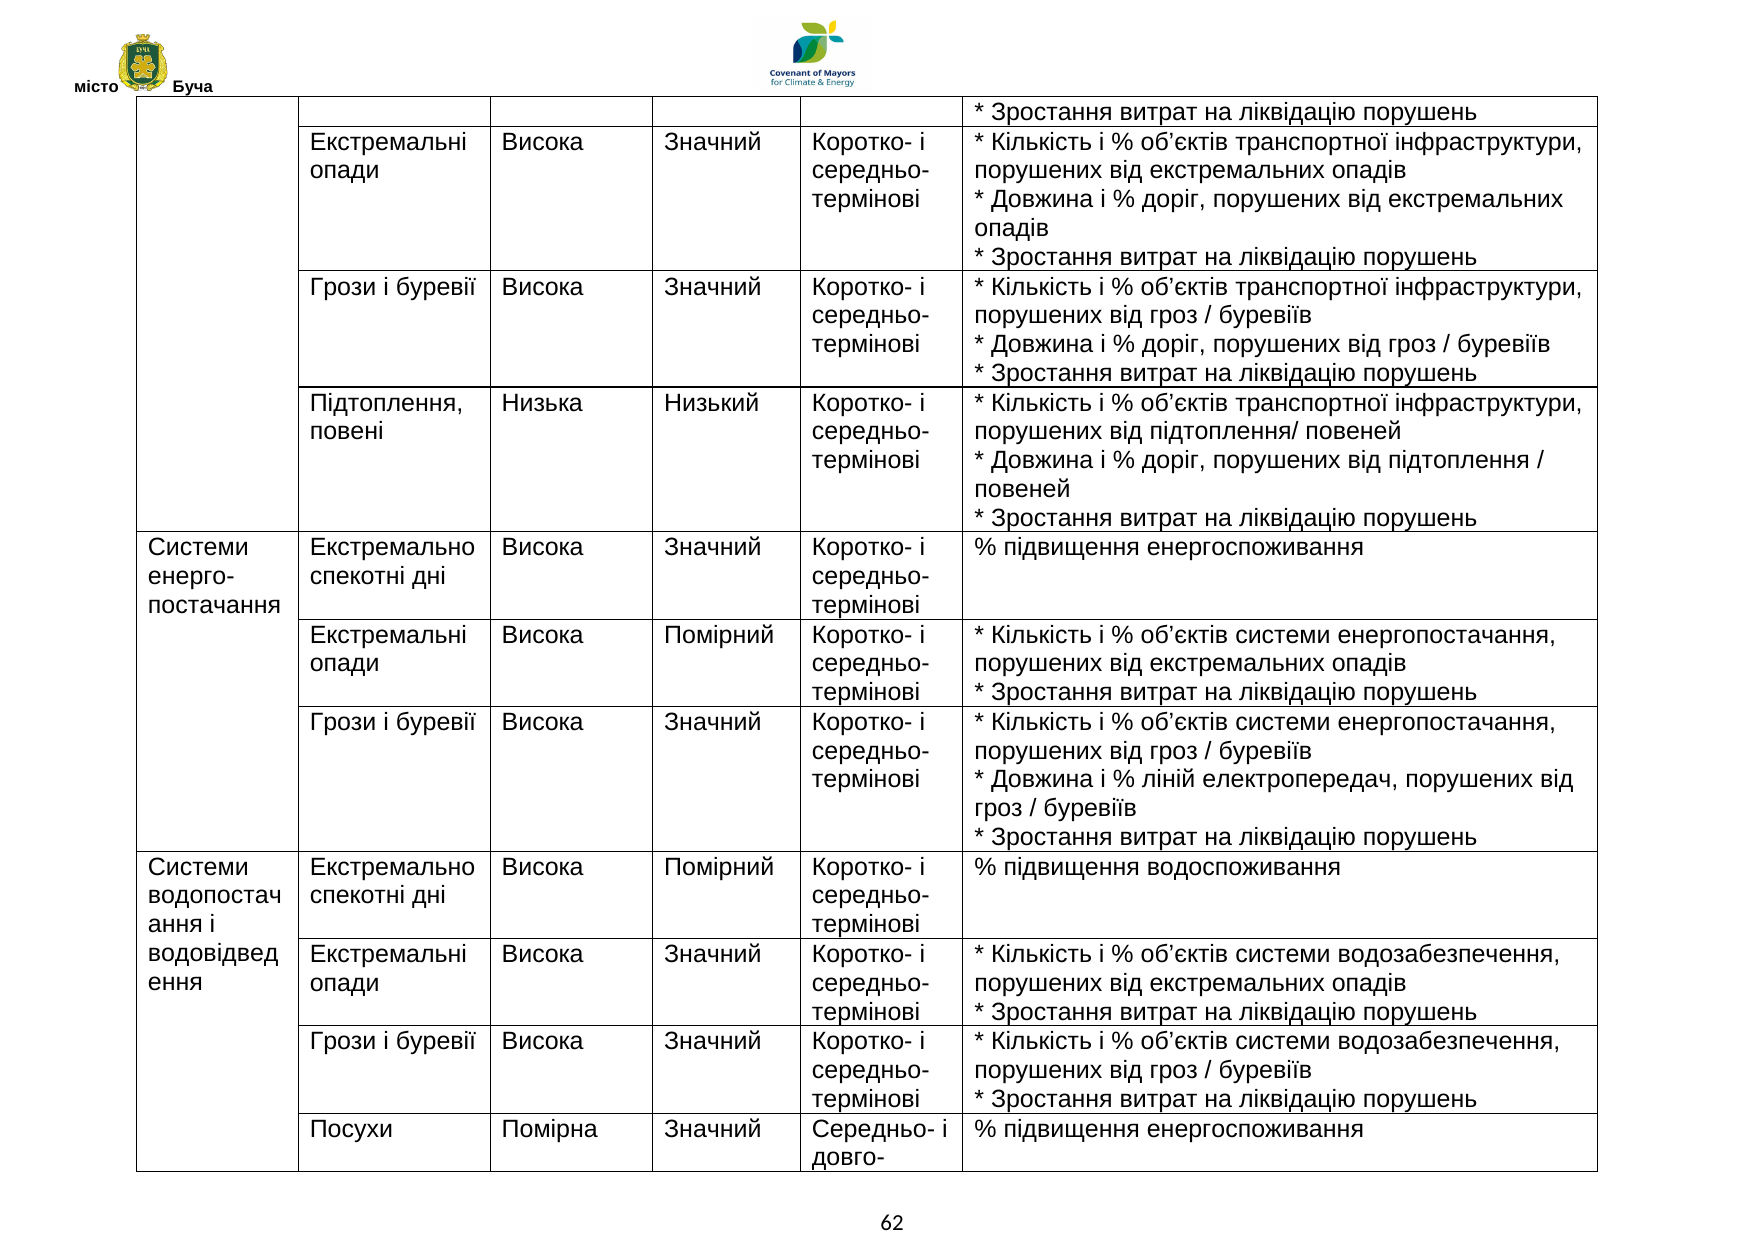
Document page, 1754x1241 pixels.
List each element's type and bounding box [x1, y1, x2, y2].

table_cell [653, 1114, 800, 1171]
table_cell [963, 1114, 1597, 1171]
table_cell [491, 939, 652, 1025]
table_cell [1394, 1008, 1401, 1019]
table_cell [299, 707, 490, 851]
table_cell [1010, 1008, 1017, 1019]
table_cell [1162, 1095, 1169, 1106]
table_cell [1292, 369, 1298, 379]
picture [118, 34, 168, 93]
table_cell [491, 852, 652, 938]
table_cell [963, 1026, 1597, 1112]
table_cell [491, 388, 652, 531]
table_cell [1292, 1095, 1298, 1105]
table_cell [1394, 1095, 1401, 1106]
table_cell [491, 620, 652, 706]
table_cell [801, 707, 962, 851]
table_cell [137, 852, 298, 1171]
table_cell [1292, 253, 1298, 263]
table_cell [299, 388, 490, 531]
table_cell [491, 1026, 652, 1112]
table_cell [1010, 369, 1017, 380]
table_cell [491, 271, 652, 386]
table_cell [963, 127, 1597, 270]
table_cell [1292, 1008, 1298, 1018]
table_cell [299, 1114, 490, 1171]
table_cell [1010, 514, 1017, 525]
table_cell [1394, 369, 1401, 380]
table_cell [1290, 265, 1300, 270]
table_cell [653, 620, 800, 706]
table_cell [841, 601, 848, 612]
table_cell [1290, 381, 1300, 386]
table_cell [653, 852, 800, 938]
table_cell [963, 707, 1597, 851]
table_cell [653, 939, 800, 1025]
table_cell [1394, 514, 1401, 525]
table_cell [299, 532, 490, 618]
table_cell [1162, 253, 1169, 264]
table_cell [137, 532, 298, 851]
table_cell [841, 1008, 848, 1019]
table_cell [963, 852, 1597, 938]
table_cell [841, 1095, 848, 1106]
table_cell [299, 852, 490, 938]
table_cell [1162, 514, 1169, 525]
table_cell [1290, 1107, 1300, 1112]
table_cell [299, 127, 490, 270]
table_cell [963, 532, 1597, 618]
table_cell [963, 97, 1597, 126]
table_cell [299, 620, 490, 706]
picture [752, 14, 872, 93]
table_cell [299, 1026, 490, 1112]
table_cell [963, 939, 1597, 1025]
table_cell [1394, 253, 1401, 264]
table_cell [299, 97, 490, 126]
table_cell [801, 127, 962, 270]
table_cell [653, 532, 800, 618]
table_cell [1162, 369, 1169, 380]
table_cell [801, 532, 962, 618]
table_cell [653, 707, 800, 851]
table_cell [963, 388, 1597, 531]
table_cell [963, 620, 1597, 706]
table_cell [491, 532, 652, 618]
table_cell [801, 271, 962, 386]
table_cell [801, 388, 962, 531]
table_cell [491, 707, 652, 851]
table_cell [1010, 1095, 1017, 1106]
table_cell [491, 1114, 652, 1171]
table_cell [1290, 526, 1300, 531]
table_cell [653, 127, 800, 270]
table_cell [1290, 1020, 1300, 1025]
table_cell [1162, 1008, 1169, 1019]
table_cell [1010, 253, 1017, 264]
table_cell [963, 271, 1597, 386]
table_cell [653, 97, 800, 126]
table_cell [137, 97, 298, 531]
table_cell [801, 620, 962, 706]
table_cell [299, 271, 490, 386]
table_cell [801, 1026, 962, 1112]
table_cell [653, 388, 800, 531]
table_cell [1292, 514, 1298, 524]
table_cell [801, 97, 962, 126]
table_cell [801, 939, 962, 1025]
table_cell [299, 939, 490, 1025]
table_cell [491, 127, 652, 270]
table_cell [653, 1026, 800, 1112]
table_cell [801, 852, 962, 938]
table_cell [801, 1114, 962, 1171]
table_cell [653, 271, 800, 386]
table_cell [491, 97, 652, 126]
